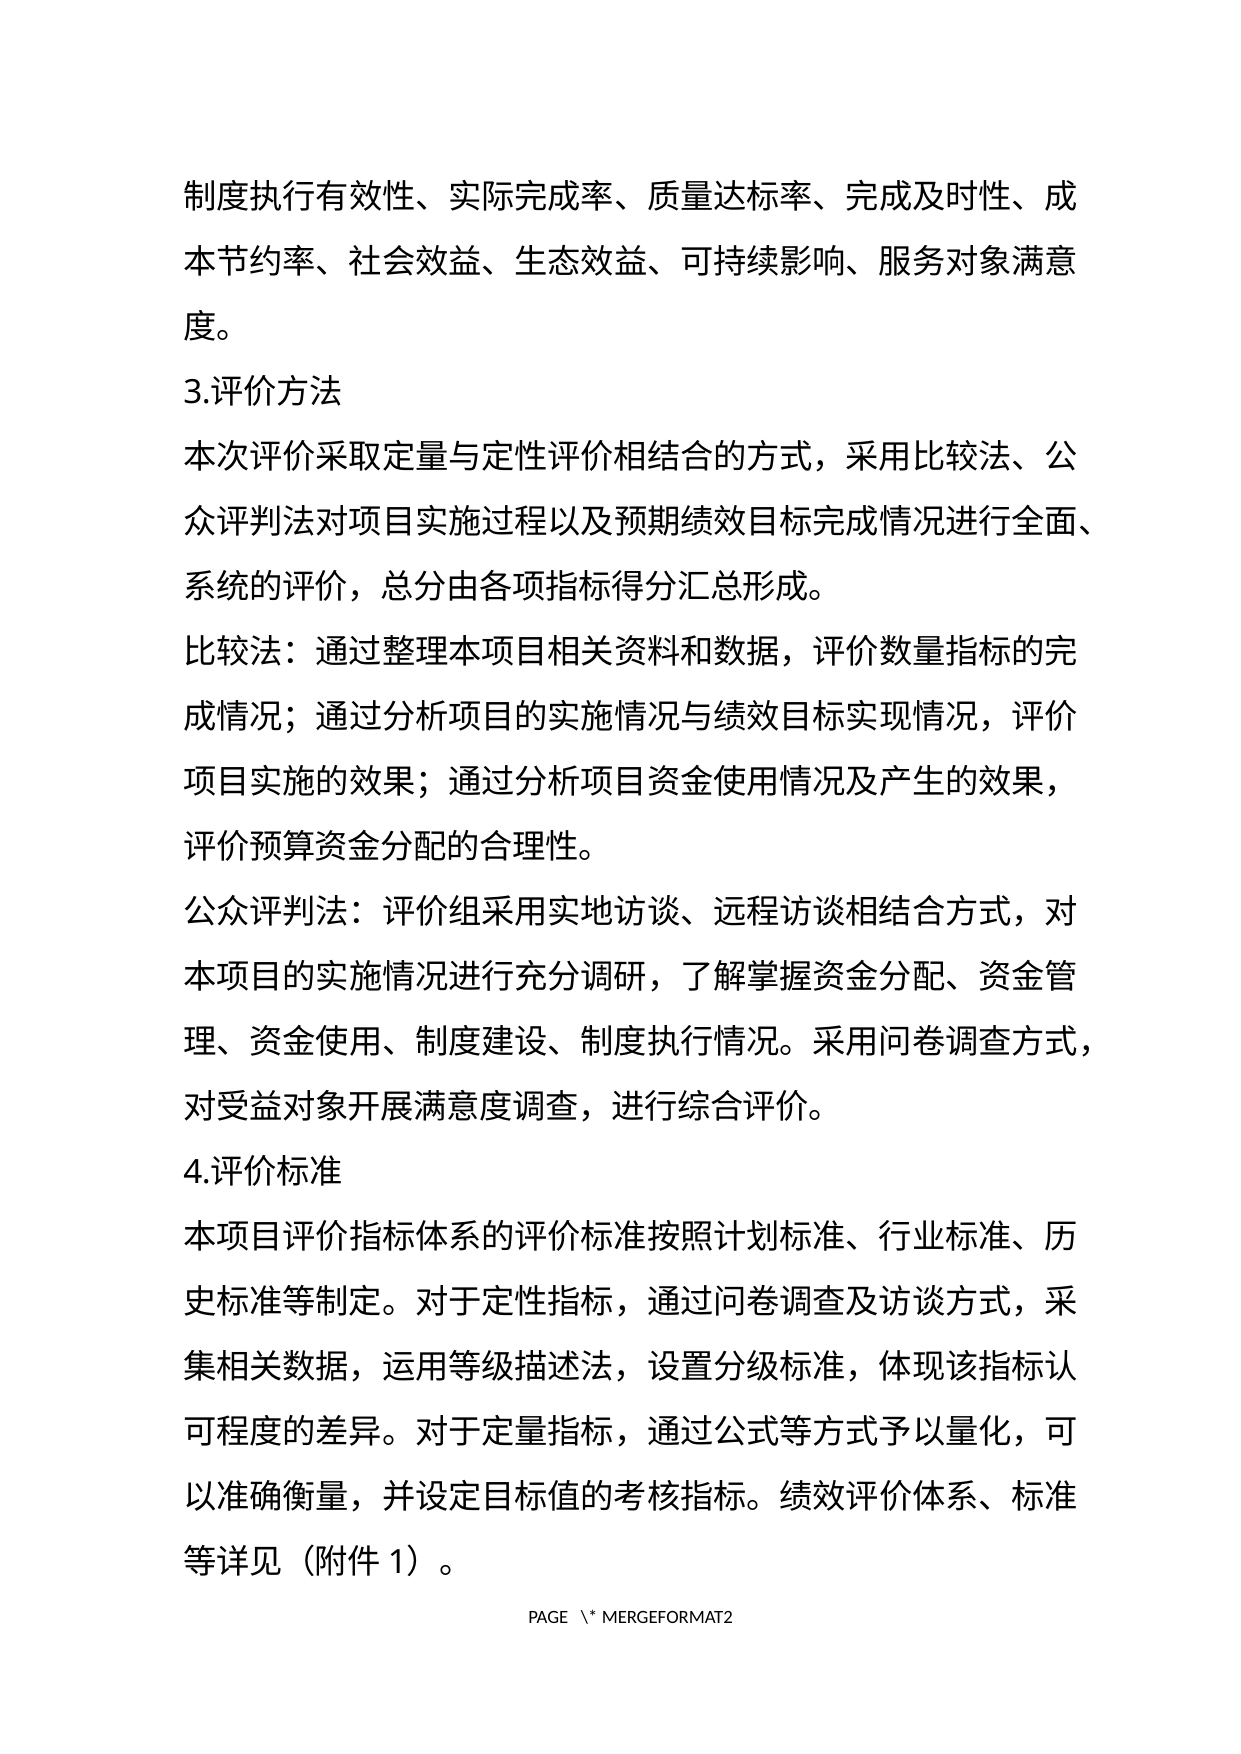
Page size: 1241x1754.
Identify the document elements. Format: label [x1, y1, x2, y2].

text [183, 162, 1078, 1592]
